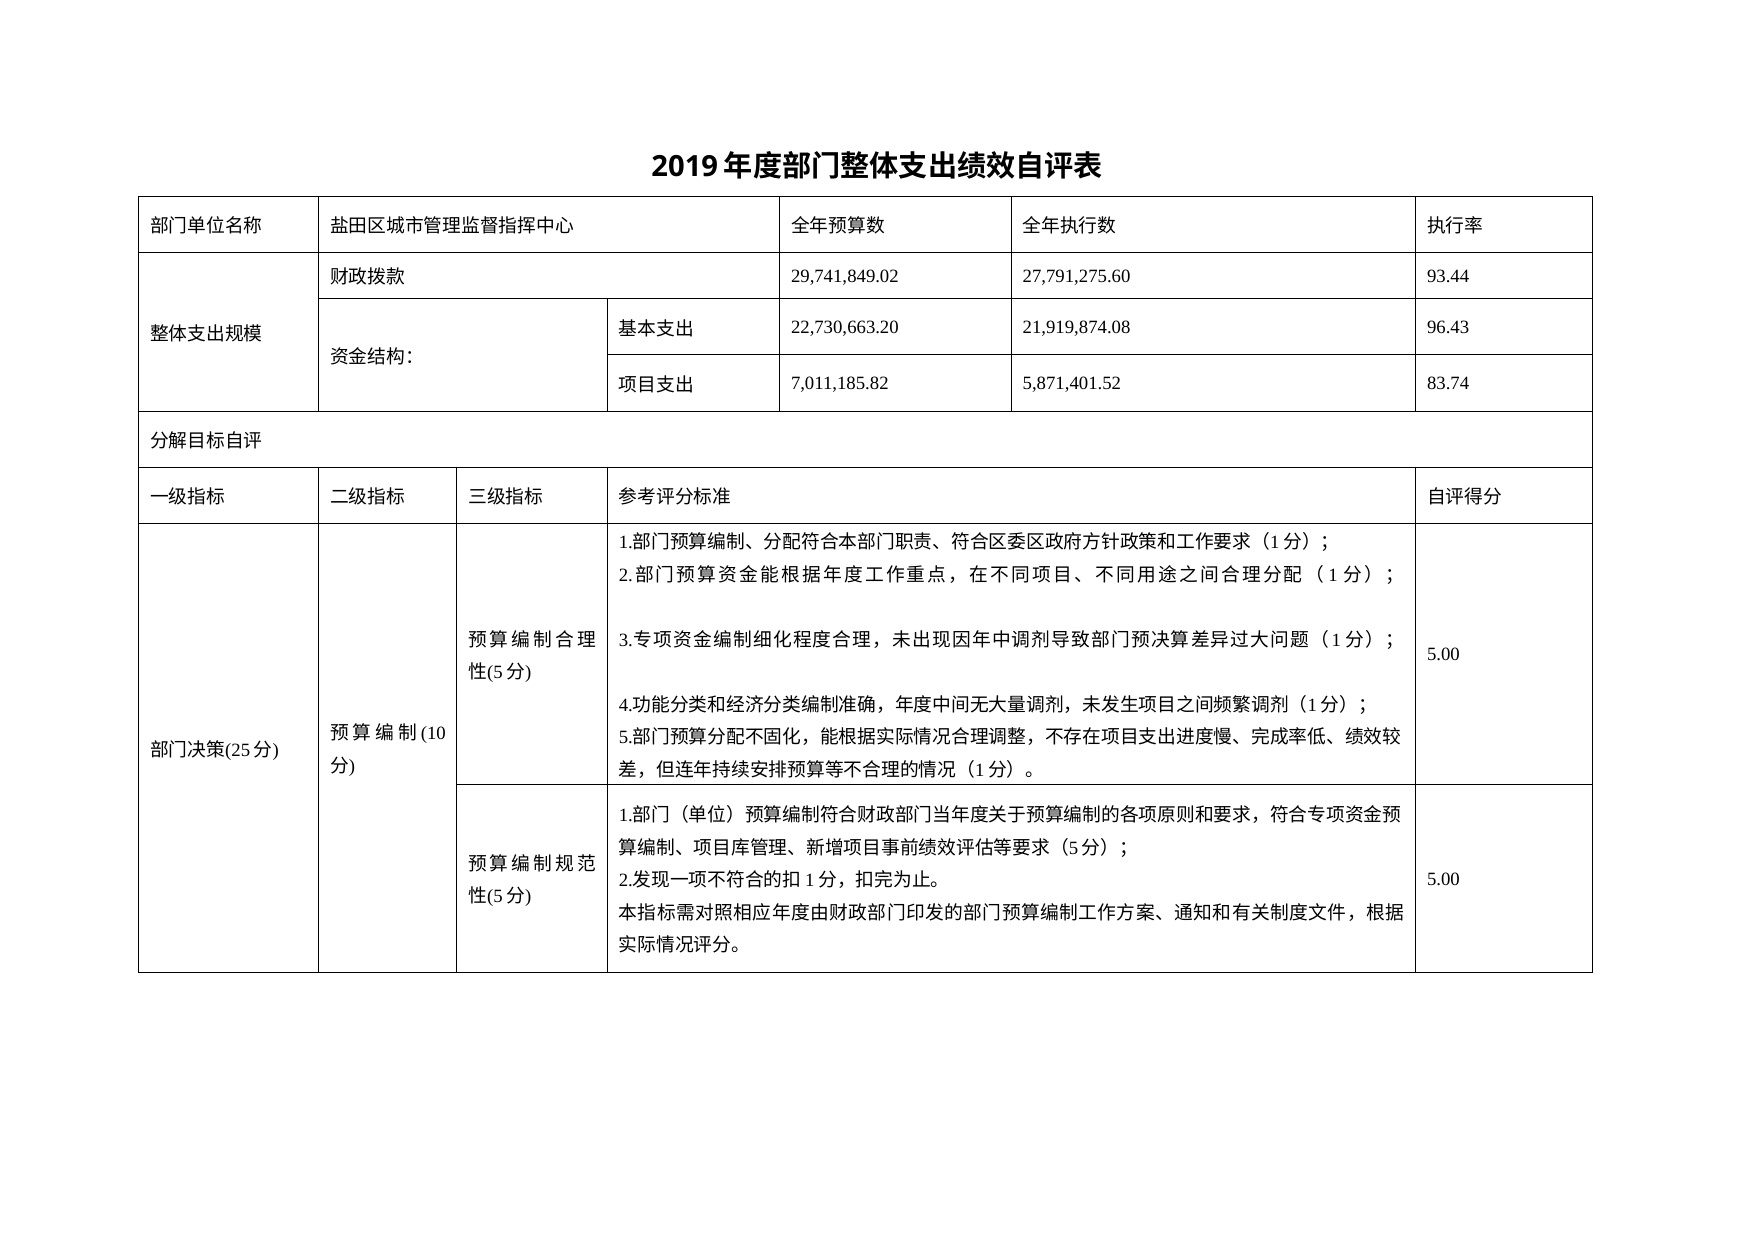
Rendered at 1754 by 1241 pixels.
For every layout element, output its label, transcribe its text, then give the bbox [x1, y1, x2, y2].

table_cell 财政拨款 [319, 253, 779, 298]
table_cell 一级指标 [139, 468, 318, 523]
table_cell 三级指标 [457, 468, 607, 523]
table_header 全年执行数 [1012, 197, 1415, 252]
table_header 全年预算数 [780, 197, 1011, 252]
table_cell 1.部门预算编制、分配符合本部门职责、符合区委区政府方针政策和工作要求（1分）； 2.部门预算资金能根据年度工作重点，在不同项目、不同用途之间合理分配（1分）； 3.专项资金编制细化程度合理，未出现因年中调剂导致部门预决算差异过大问题（1分）； 4.功能分类和经济分类编制准确，年度中间无大量调剂，未发生项目之间频繁调剂（1分）； 5.部门预算分配不固化，能根据实际情况合理调整，不存在项目支出进度慢、完成率低、绩效较差，但连年持续安排预算等不合理的情况（1分）。 [608, 524, 1415, 784]
table_cell 自评得分 [1416, 468, 1592, 523]
table_cell 整体支出规模 [139, 253, 318, 411]
table_cell 分解目标自评 [139, 412, 1592, 467]
table_cell 96.43 [1416, 299, 1592, 354]
table_cell 二级指标 [319, 468, 456, 523]
table_cell 21,919,874.08 [1012, 299, 1415, 354]
table_cell 5.00 [1416, 524, 1592, 784]
table_cell 参考评分标准 [608, 468, 1415, 523]
table_cell 5,871,401.52 [1012, 355, 1415, 411]
table_cell 1.部门（单位）预算编制符合财政部门当年度关于预算编制的各项原则和要求，符合专项资金预算编制、项目库管理、新增项目事前绩效评估等要求（5分）； 2.发现一项不符合的扣1分，扣完为止。 本指标需对照相应年度由财政部门印发的部门预算编制工作方案、通知和有关制度文件，根据实际情况评分。 [608, 785, 1415, 972]
table_cell 预算编制(10分) [319, 524, 456, 972]
table_cell 资金结构： [319, 299, 607, 411]
text 2019年度部门整体支出绩效自评表 [150, 131, 1604, 196]
table_cell 27,791,275.60 [1012, 253, 1415, 298]
table_header 执行率 [1416, 197, 1592, 252]
table_cell 预算编制合理性(5分) [457, 524, 607, 784]
table_cell 7,011,185.82 [780, 355, 1011, 411]
table_cell 部门决策(25分) [139, 524, 318, 972]
table_cell 22,730,663.20 [780, 299, 1011, 354]
table_cell 93.44 [1416, 253, 1592, 298]
table_header 盐田区城市管理监督指挥中心 [319, 197, 779, 252]
table_header 部门单位名称 [139, 197, 318, 252]
table_cell 83.74 [1416, 355, 1592, 411]
table_cell 29,741,849.02 [780, 253, 1011, 298]
table_cell 项目支出 [608, 355, 779, 411]
table_cell 预算编制规范性(5分) [457, 785, 607, 972]
table_cell 5.00 [1416, 785, 1592, 972]
table_cell 基本支出 [608, 299, 779, 354]
